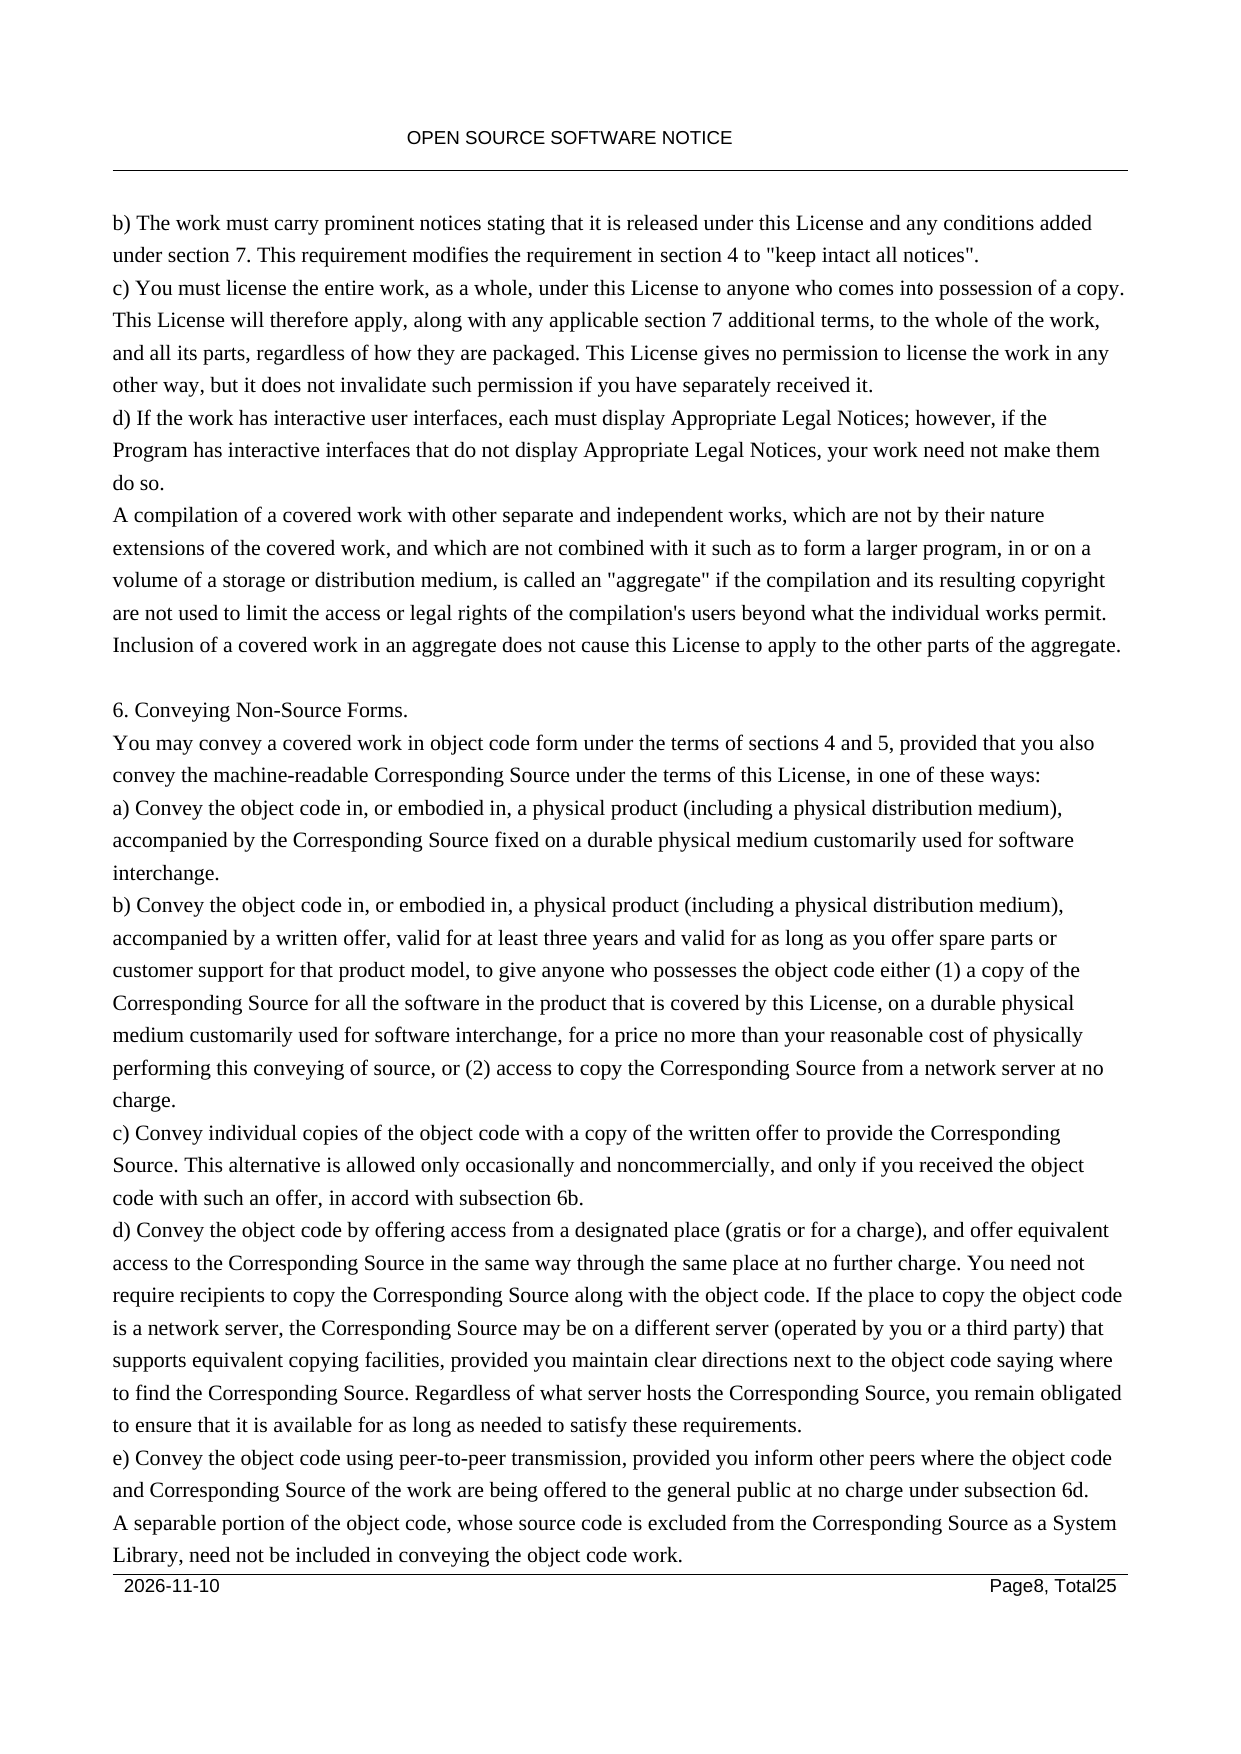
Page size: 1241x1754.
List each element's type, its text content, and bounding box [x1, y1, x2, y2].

text A separable portion of the object code, whose source code is excluded from the Corresponding Source as a System Library, need not be included in conveying the object code work. [112, 1506, 1128, 1571]
text e) Convey the object code using peer-to-peer transmission, provided you inform other peers where the object code and Corresponding Source of the work are being offered to the general public at no charge under subsection 6d. [112, 1441, 1128, 1506]
text c) Convey individual copies of the object code with a copy of the written offer to provide the Corresponding Source. This alternative is allowed only occasionally and noncommercially, and only if you received the object code with such an offer, in accord with subsection 6b. [112, 1116, 1128, 1214]
text You may convey a covered work in object code form under the terms of sections 4 and 5, provided that you also convey the machine-readable Corresponding Source under the terms of this License, in one of these ways: [112, 726, 1128, 791]
text A compilation of a covered work with other separate and independent works, which are not by their nature extensions of the covered work, and which are not combined with it such as to form a larger program, in or on a volume of a storage or distribution medium, is called an "aggregate" if the compilation and its resulting copyright are not used to limit the access or legal rights of the compilation's users beyond what the individual works permit. Inclusion of a covered work in an aggregate does not cause this License to apply to the other parts of the aggregate. [112, 499, 1128, 661]
text b) The work must carry prominent notices stating that it is released under this License and any conditions added under section 7. This requirement modifies the requirement in section 4 to "keep intact all notices". [112, 206, 1128, 271]
text d) If the work has interactive user interfaces, each must display Appropriate Legal Notices; however, if the Program has interactive interfaces that do not display Appropriate Legal Notices, your work need not make them do so. [112, 401, 1128, 499]
text 6. Conveying Non-Source Forms. [112, 694, 1128, 726]
text b) Convey the object code in, or embodied in, a physical product (including a physical distribution medium), accompanied by a written offer, valid for at least three years and valid for as long as you offer spare parts or customer support for that product model, to give anyone who possesses the object code either (1) a copy of the Corresponding Source for all the software in the product that is covered by this License, on a durable physical medium customarily used for software interchange, for a price no more than your reasonable cost of physically performing this conveying of source, or (2) access to copy the Corresponding Source from a network server at no charge. [112, 889, 1128, 1116]
text c) You must license the entire work, as a whole, under this License to anyone who comes into possession of a copy. This License will therefore apply, along with any applicable section 7 additional terms, to the whole of the work, and all its parts, regardless of how they are packaged. This License gives no permission to license the work in any other way, but it does not invalidate such permission if you have separately received it. [112, 271, 1128, 401]
text a) Convey the object code in, or embodied in, a physical product (including a physical distribution medium), accompanied by the Corresponding Source fixed on a durable physical medium customarily used for software interchange. [112, 791, 1128, 889]
text d) Convey the object code by offering access from a designated place (gratis or for a charge), and offer equivalent access to the Corresponding Source in the same way through the same place at no further charge. You need not require recipients to copy the Corresponding Source along with the object code. If the place to copy the object code is a network server, the Corresponding Source may be on a different server (operated by you or a third party) that supports equivalent copying facilities, provided you maintain clear directions next to the object code saying where to find the Corresponding Source. Regardless of what server hosts the Corresponding Source, you remain obligated to ensure that it is available for as long as needed to satisfy these requirements. [112, 1214, 1128, 1441]
